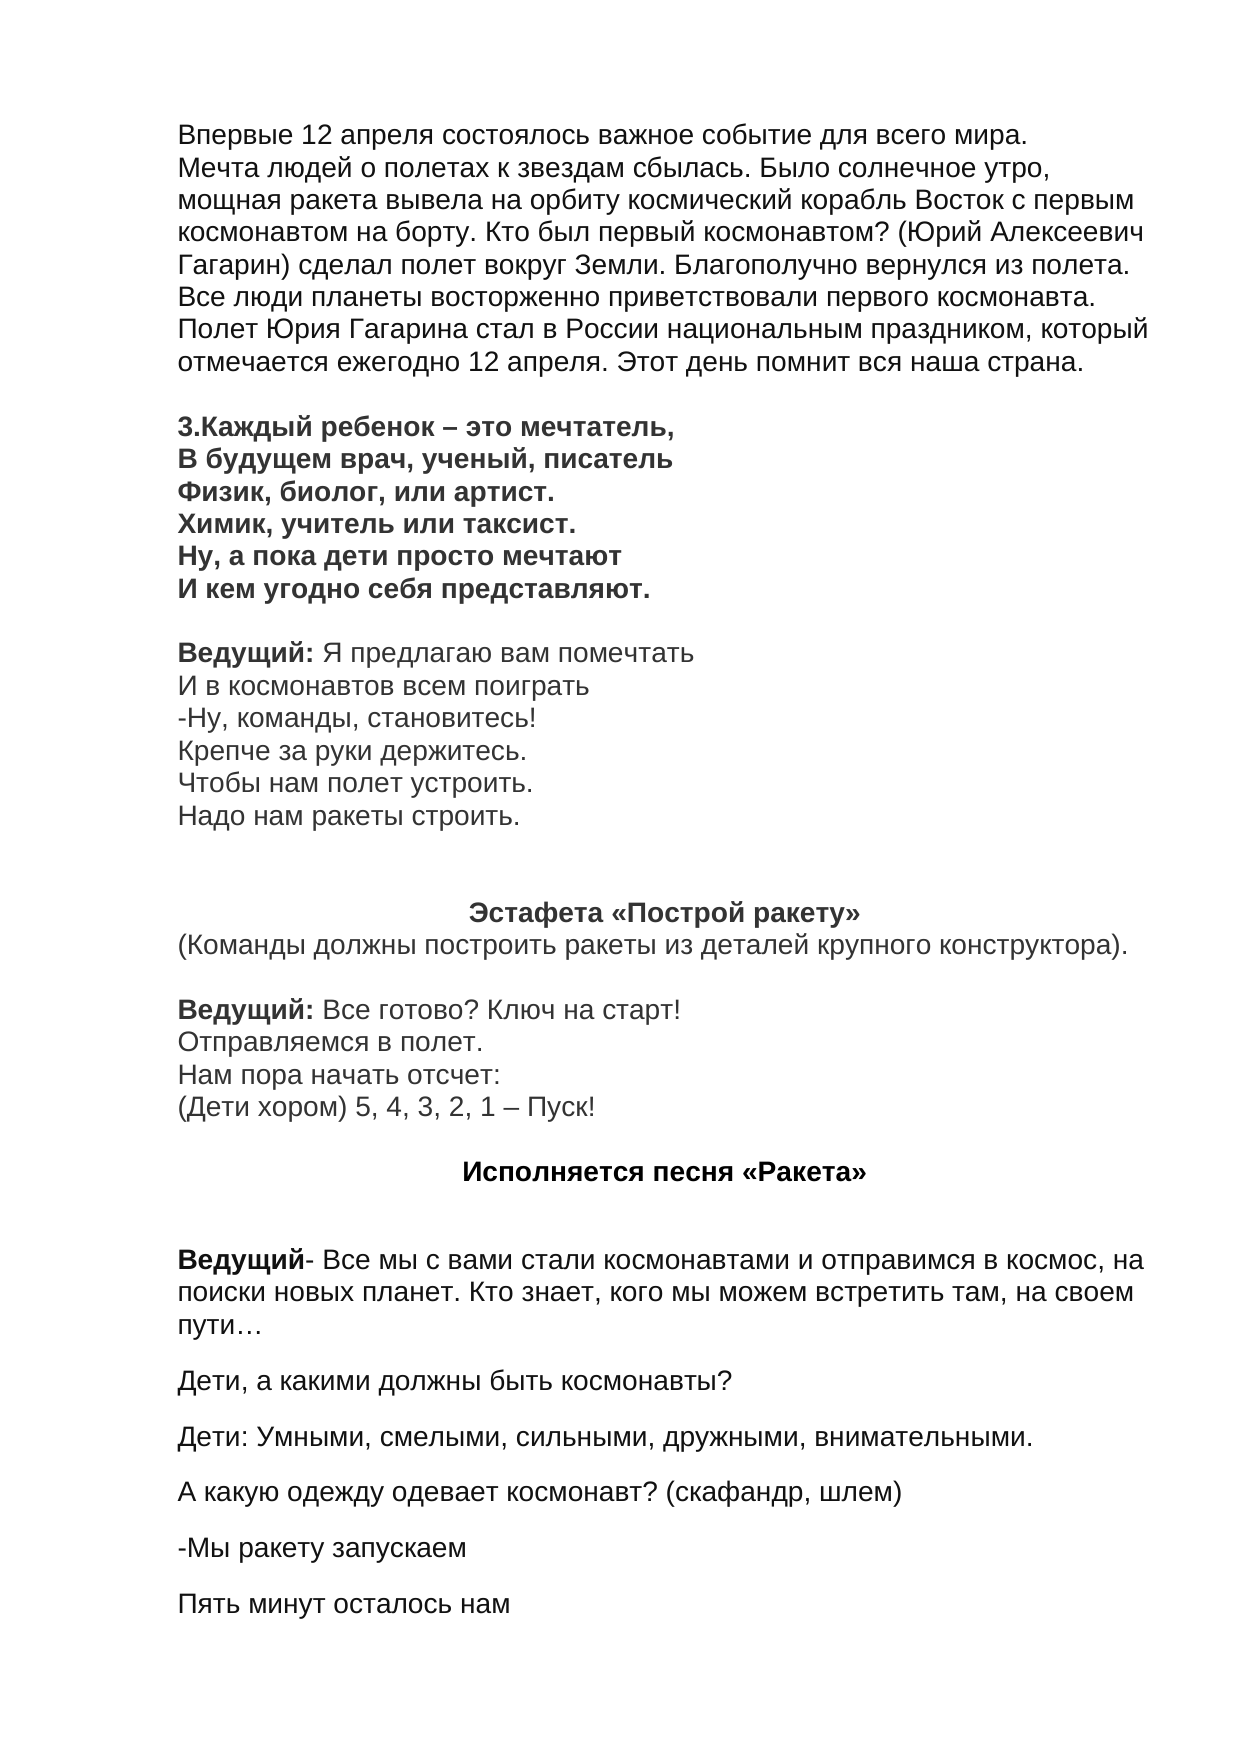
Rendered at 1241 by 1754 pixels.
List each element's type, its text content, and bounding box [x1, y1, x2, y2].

text Ведущий: Я предлагаю вам помечтать [177, 636, 1152, 669]
text И в космонавтов всем поиграть [177, 669, 1152, 701]
text -Ну, команды, становитесь! [177, 701, 1152, 734]
text Нам пора начать отсчет: [177, 1058, 1152, 1090]
text Надо нам ракеты строить. [177, 798, 1152, 831]
text 3.Каждый ребенок – это мечтатель, [177, 410, 1152, 442]
text В будущем врач, ученый, писатель [177, 442, 1152, 474]
text Пять минут осталось нам [177, 1587, 1152, 1619]
text Дети, а какими должны быть космонавты? [177, 1364, 1152, 1396]
text Исполняется песня «Ракета» [177, 1155, 1152, 1187]
text Эстафета «Построй ракету» [177, 896, 1152, 928]
text Дети: Умными, смелыми, сильными, дружными, внимательными. [177, 1419, 1152, 1452]
text Впервые 12 апреля состоялось важное событие для всего мира. [177, 118, 1152, 151]
text (Команды должны построить ракеты из деталей крупного конструктора). [177, 928, 1152, 960]
text Химик, учитель или таксист. [177, 507, 1152, 539]
text -Мы ракету запускаем [177, 1531, 1152, 1563]
text Отправляемся в полет. [177, 1025, 1152, 1058]
text И кем угодно себя представляют. [177, 572, 1152, 604]
text (Дети хором) 5, 4, 3, 2, 1 – Пуск! [177, 1090, 1152, 1122]
text Мечта людей о полетах к звездам сбылась. Было солнечное утро, мощная ракета вывела на орбиту космический корабль Восток с первым космонавтом на борту. Кто был первый космонавтом? (Юрий Алексеевич Гагарин) сделал полет вокруг Земли. Благополучно вернулся из полета. Все люди планеты восторженно приветствовали первого космонавта. Полет Юрия Гагарина стал в России национальным праздником, который отмечается ежегодно 12 апреля. Этот день помнит вся наша страна. [177, 151, 1152, 377]
text Ну, а пока дети просто мечтают [177, 539, 1152, 572]
text Физик, биолог, или артист. [177, 474, 1152, 507]
text Ведущий- Все мы с вами стали космонавтами и отправимся в космос, на поиски новых планет. Кто знает, кого мы можем встретить там, на своем пути… [177, 1243, 1152, 1340]
text Ведущий: Все готово? Ключ на старт! [177, 993, 1152, 1025]
text Чтобы нам полет устроить. [177, 766, 1152, 798]
text Крепче за руки держитесь. [177, 734, 1152, 766]
text А какую одежду одевает космонавт? (скафандр, шлем) [177, 1475, 1152, 1508]
